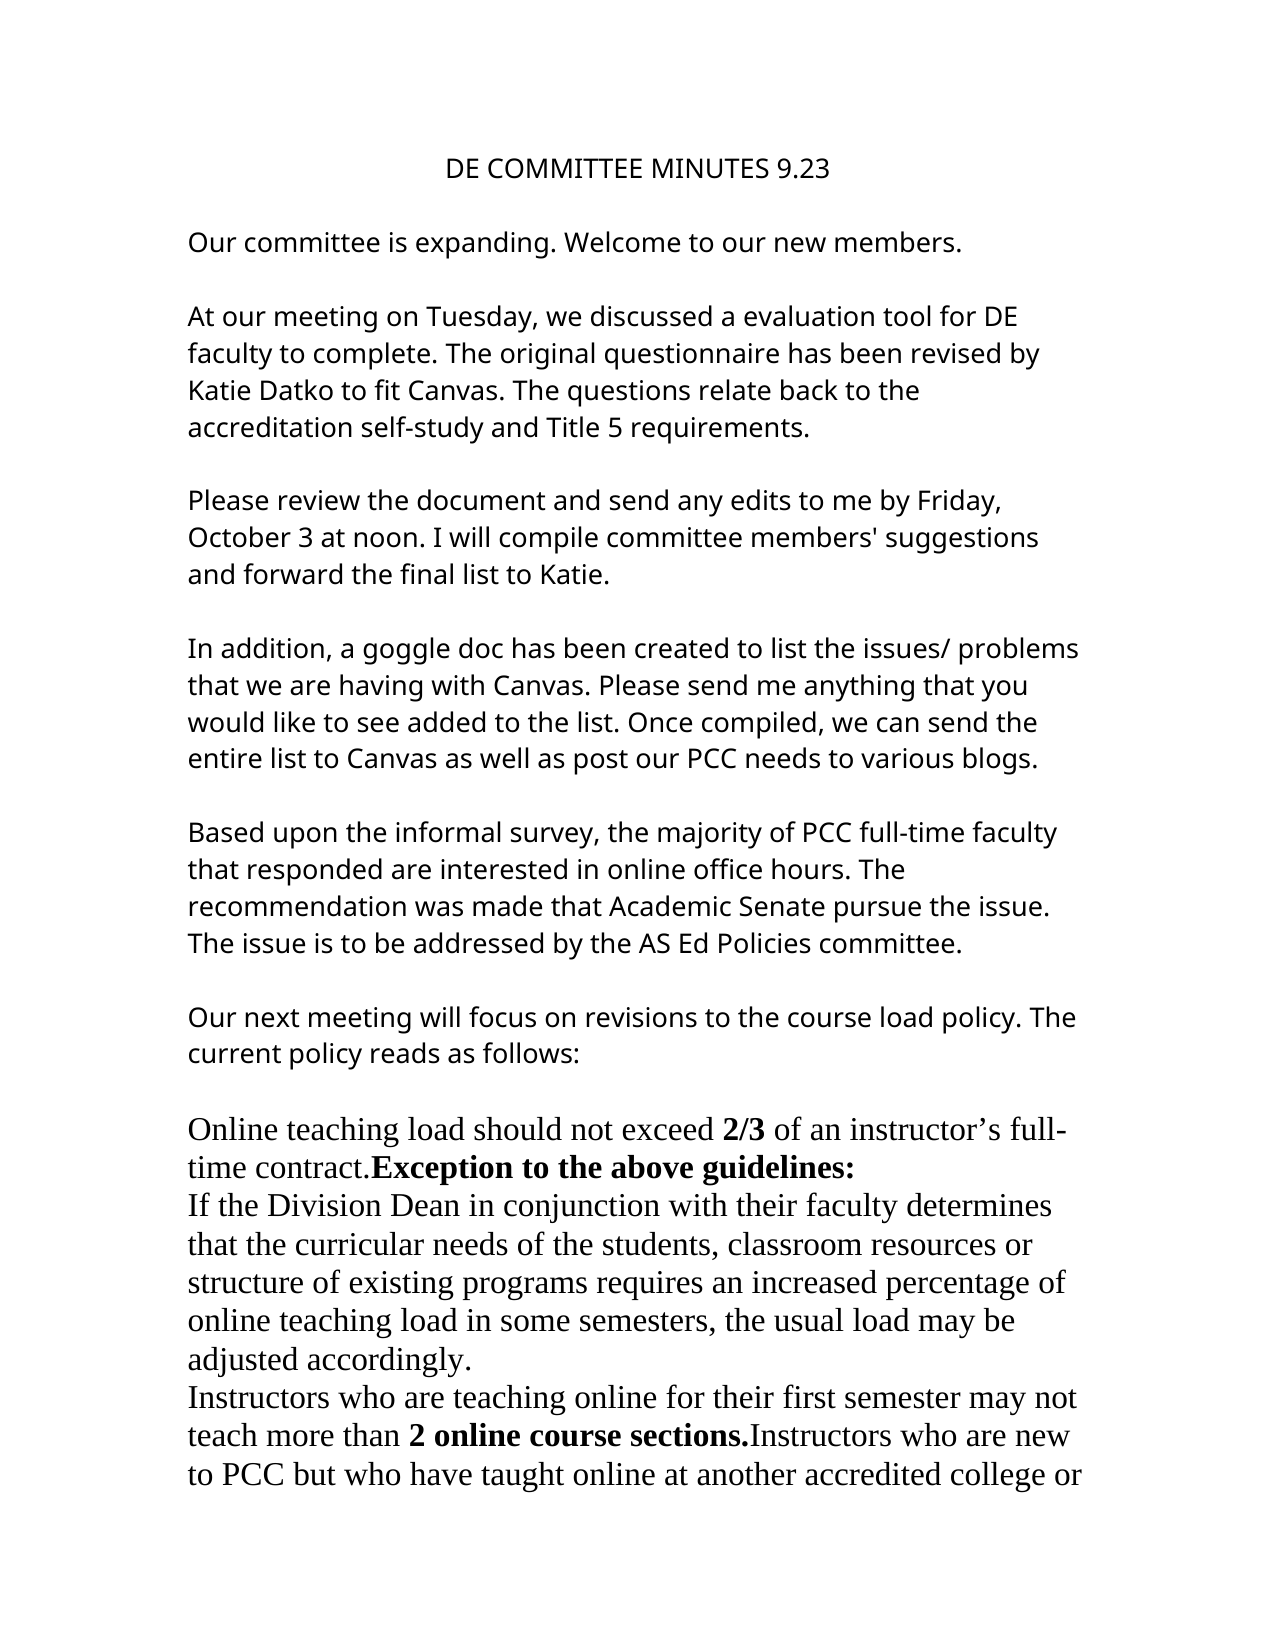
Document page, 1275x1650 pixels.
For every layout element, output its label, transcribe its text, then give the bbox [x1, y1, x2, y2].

text If the Division Dean in conjunction with their faculty determines that the curricular needs of the students, classroom resources or structure of existing programs requires an increased percentage of online teaching load in some semesters, the usual load may be adjusted accordingly. [187, 1185, 1087, 1377]
text In addition, a goggle doc has been created to list the issues/ problems that we are having with Canvas. Please send me anything that you would like to see added to the list. Once compiled, we can send the entire list to Canvas as well as post our PCC needs to various blogs. [187, 629, 1087, 777]
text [187, 1377, 1087, 1492]
text Our next meeting will focus on revisions to the course load policy. The current policy reads as follows: [187, 998, 1087, 1072]
text Our committee is expanding. Welcome to our new members. [187, 224, 1087, 261]
text At our meeting on Tuesday, we discussed a evaluation tool for DE faculty to complete. The original questionnaire has been revised by Katie Datko to fit Canvas. The questions relate back to the accreditation self-study and Title 5 requirements. [187, 297, 1087, 445]
text Online teaching load should not exceed 2/3 of an instructor’s full-time contract. Exception to the above guidelines: [187, 1109, 1087, 1185]
text Please review the document and send any edits to me by Friday, October 3 at noon. I will compile committee members' suggestions and forward the final list to Katie. [187, 482, 1087, 592]
text Based upon the informal survey, the majority of PCC full-time faculty that responded are interested in online office hours. The recommendation was made that Academic Senate pursue the issue. The issue is to be addressed by the AS Ed Policies committee. [187, 814, 1087, 961]
text DE COMMITTEE MINUTES 9.23 [187, 150, 1087, 187]
